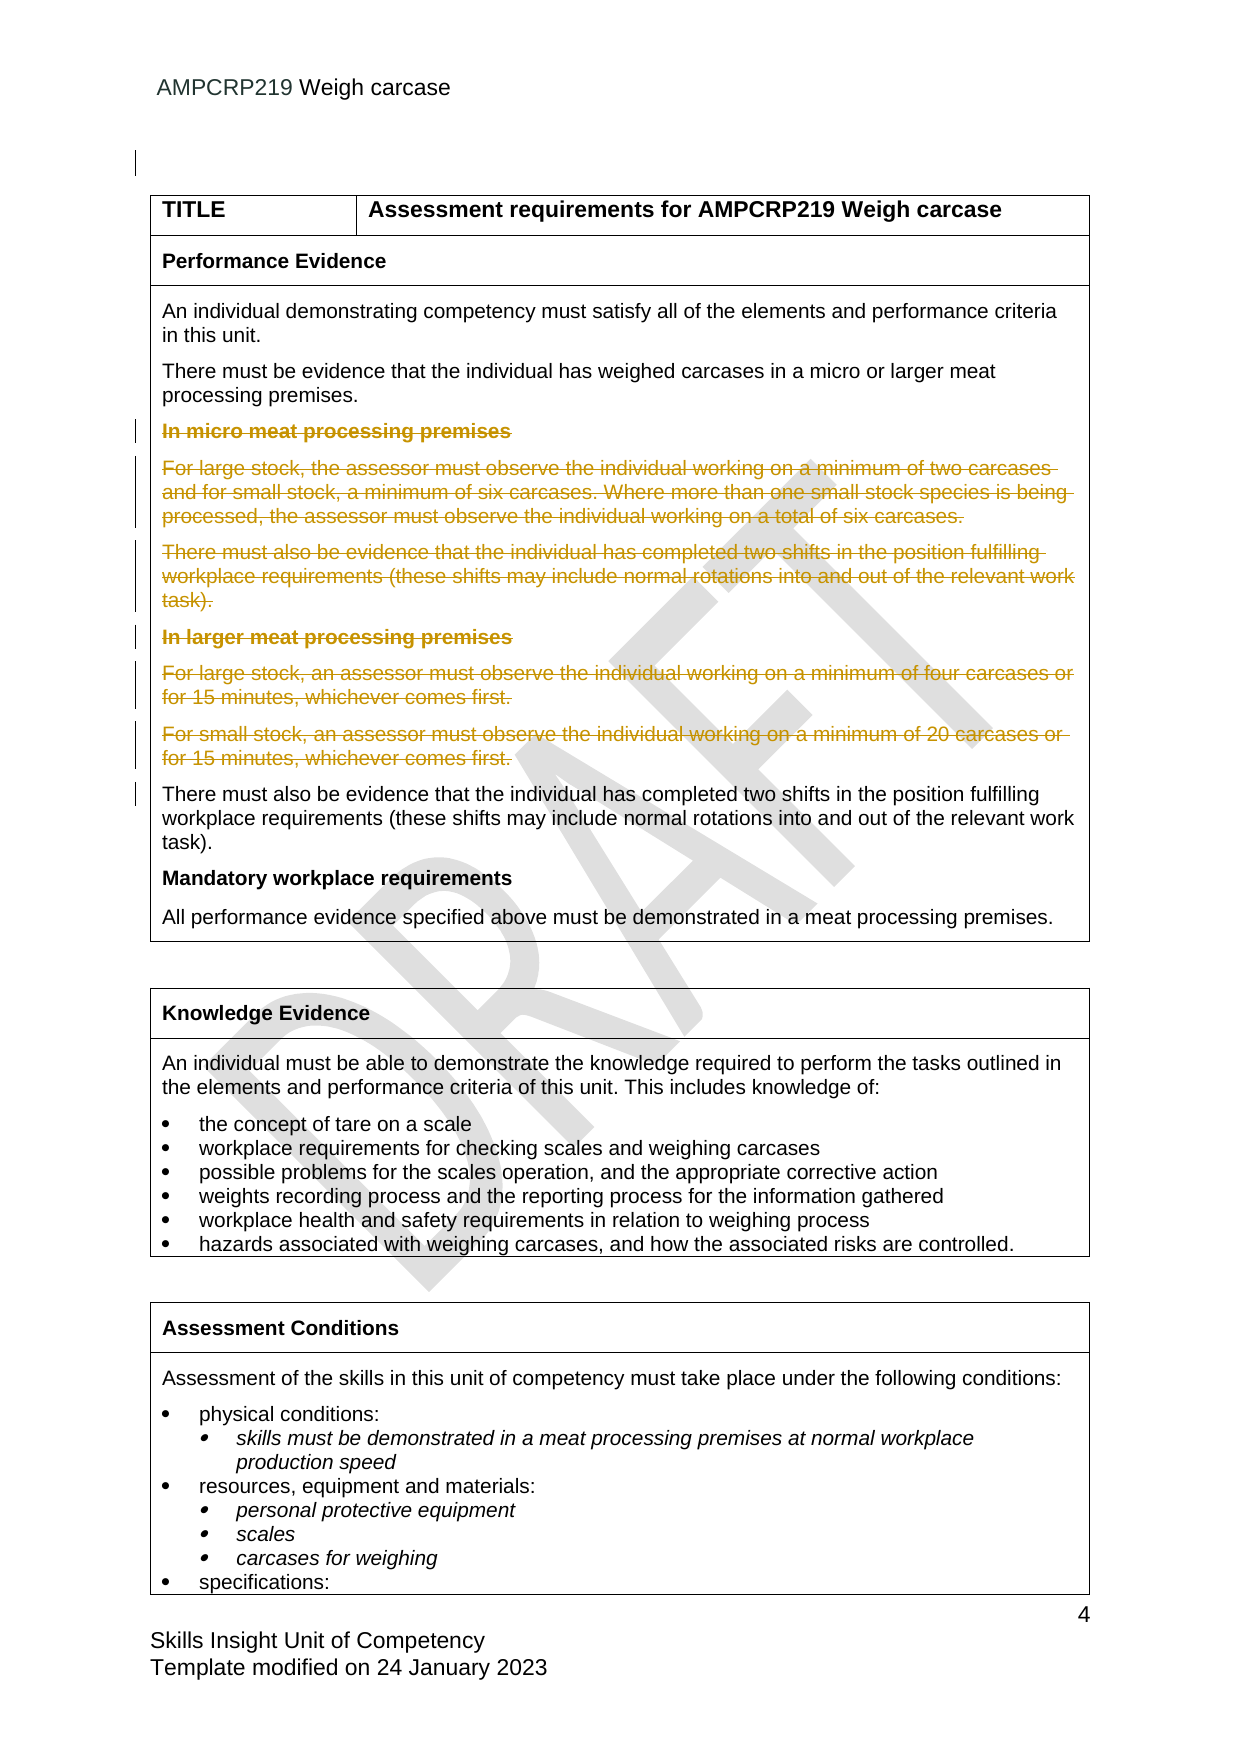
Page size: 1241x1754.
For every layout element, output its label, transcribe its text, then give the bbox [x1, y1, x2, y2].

table_cell An individual must be able to demonstrate the knowledge required to perform the tasks outlined in the elements and performance criteria of this unit. This includes knowledge of: the concept of tare on a scale workplace requirements for checking scales and weighing carcases possible problems for the scales operation, and the appropriate corrective action weights recording process and the reporting process for the information gathered workplace health and safety requirements in relation to weighing process hazards associated with weighing carcases, and how the associated risks are controlled. [151, 1039, 1089, 1256]
table_header Knowledge Evidence [151, 989, 1089, 1037]
table_header Assessment Conditions [151, 1303, 1089, 1352]
table_header TITLE [151, 196, 356, 235]
table_header Assessment requirements for AMPCRP219 Weigh carcase [357, 196, 1089, 235]
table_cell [151, 1353, 1089, 1594]
table_cell Performance Evidence [151, 236, 1089, 285]
table_cell An individual demonstrating competency must satisfy all of the elements and performance criteria in this unit. There must be evidence that the individual has weighed carcases in a micro or larger meat processing premises. There must also be evidence that the individual has completed two shifts in the position fulfilling workplace requirements (these shifts may include normal rotations into and out of the relevant work task). Mandatory workplace requirements All performance evidence specified above must be demonstrated in a meat processing premises. [151, 286, 1089, 941]
